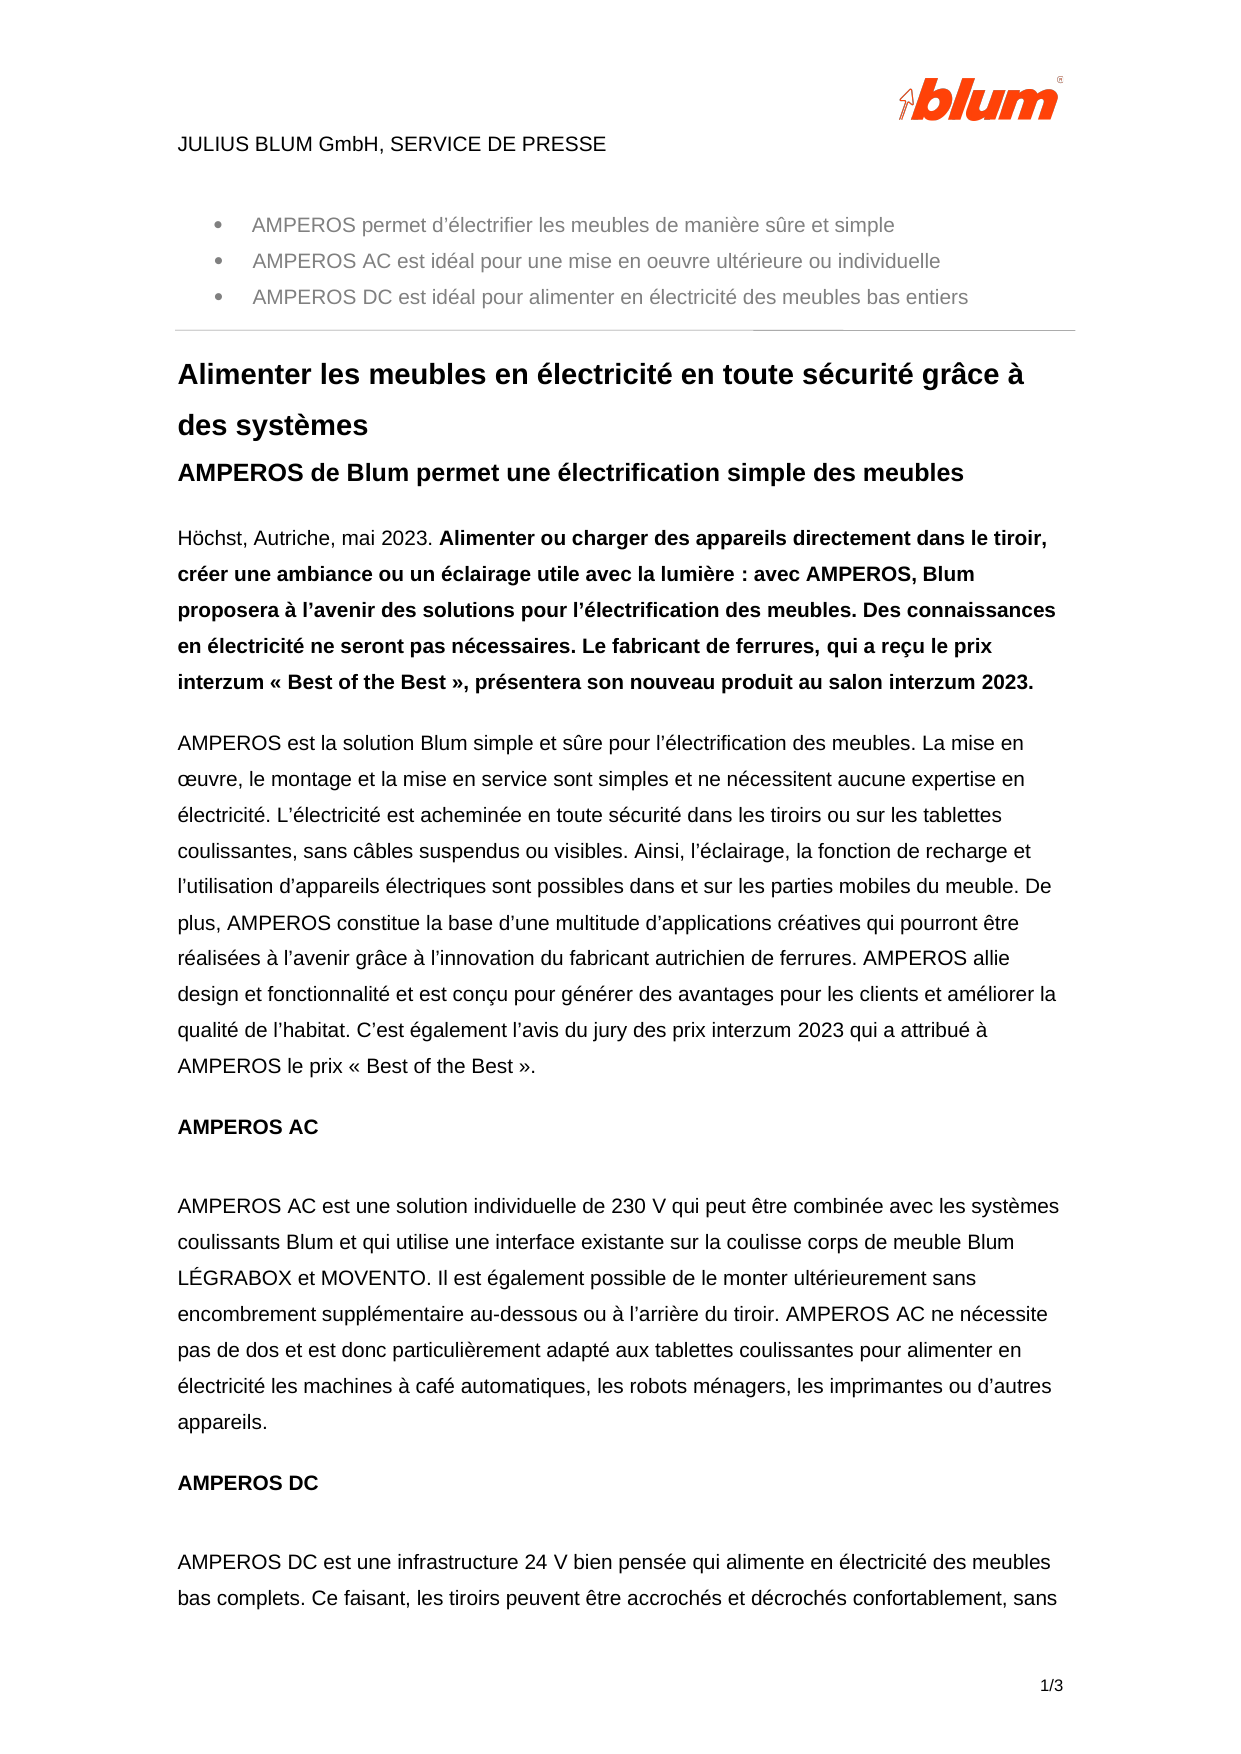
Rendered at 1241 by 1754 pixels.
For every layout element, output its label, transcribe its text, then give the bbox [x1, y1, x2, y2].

text AMPEROS de Blum permet une électrification simple des meubles [177, 458, 1063, 487]
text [177, 1471, 1063, 1609]
list AMPEROS AC est idéal pour une mise en oeuvre ultérieure ou individuelle [215, 249, 1063, 273]
list AMPEROS DC est idéal pour alimenter en électricité des meubles bas entiers [215, 285, 1060, 309]
text AMPEROS AC AMPEROS AC est une solution individuelle de 230 V qui peut être combinée avec les systèmes coulissants Blum et qui utilise une interface existante sur la coulisse corps de meuble Blum LÉGRABOX et MOVENTO. Il est également possible de le monter ultérieurement sans encombrement supplémentaire au-dessous ou à l’arrière du tiroir. AMPEROS AC ne nécessite pas de dos et est donc particulièrement adapté aux tablettes coulissantes pour alimenter en électricité les machines à café automatiques, les robots ménagers, les imprimantes ou d’autres appareils. [177, 1115, 1063, 1434]
list AMPEROS permet d’électrifier les meubles de manière sûre et simple [214, 213, 1060, 237]
picture [899, 76, 1064, 121]
text AMPEROS est la solution Blum simple et sûre pour l’électrification des meubles. La mise en œuvre, le montage et la mise en service sont simples et ne nécessitent aucune expertise en électricité. L’électricité est acheminée en toute sécurité dans les tiroirs ou sur les tablettes coulissantes, sans câbles suspendus ou visibles. Ainsi, l’éclairage, la fonction de recharge et l’utilisation d’appareils électriques sont possibles dans et sur les parties mobiles du meuble. De plus, AMPEROS constitue la base d’une multitude d’applications créatives qui pourront être réalisées à l’avenir grâce à l’innovation du fabricant autrichien de ferrures. AMPEROS allie design et fonctionnalité et est conçu pour générer des avantages pour les clients et améliorer la qualité de l’habitat. C’est également l’avis du jury des prix interzum 2023 qui a attribué à AMPEROS le prix « Best of the Best ». [177, 731, 1063, 1078]
text Alimenter les meubles en électricité en toute sécurité grâce à des systèmes [177, 357, 1063, 441]
text Höchst, Autriche, mai 2023. Alimenter ou charger des appareils directement dans le tiroir, créer une ambiance ou un éclairage utile avec la lumière : avec AMPEROS, Blum proposera à l’avenir des solutions pour l’électrification des meubles. Des connaissances en électricité ne seront pas nécessaires. Le fabricant de ferrures, qui a reçu le prix interzum « Best of the Best », présentera son nouveau produit au salon interzum 2023. [177, 526, 1063, 694]
